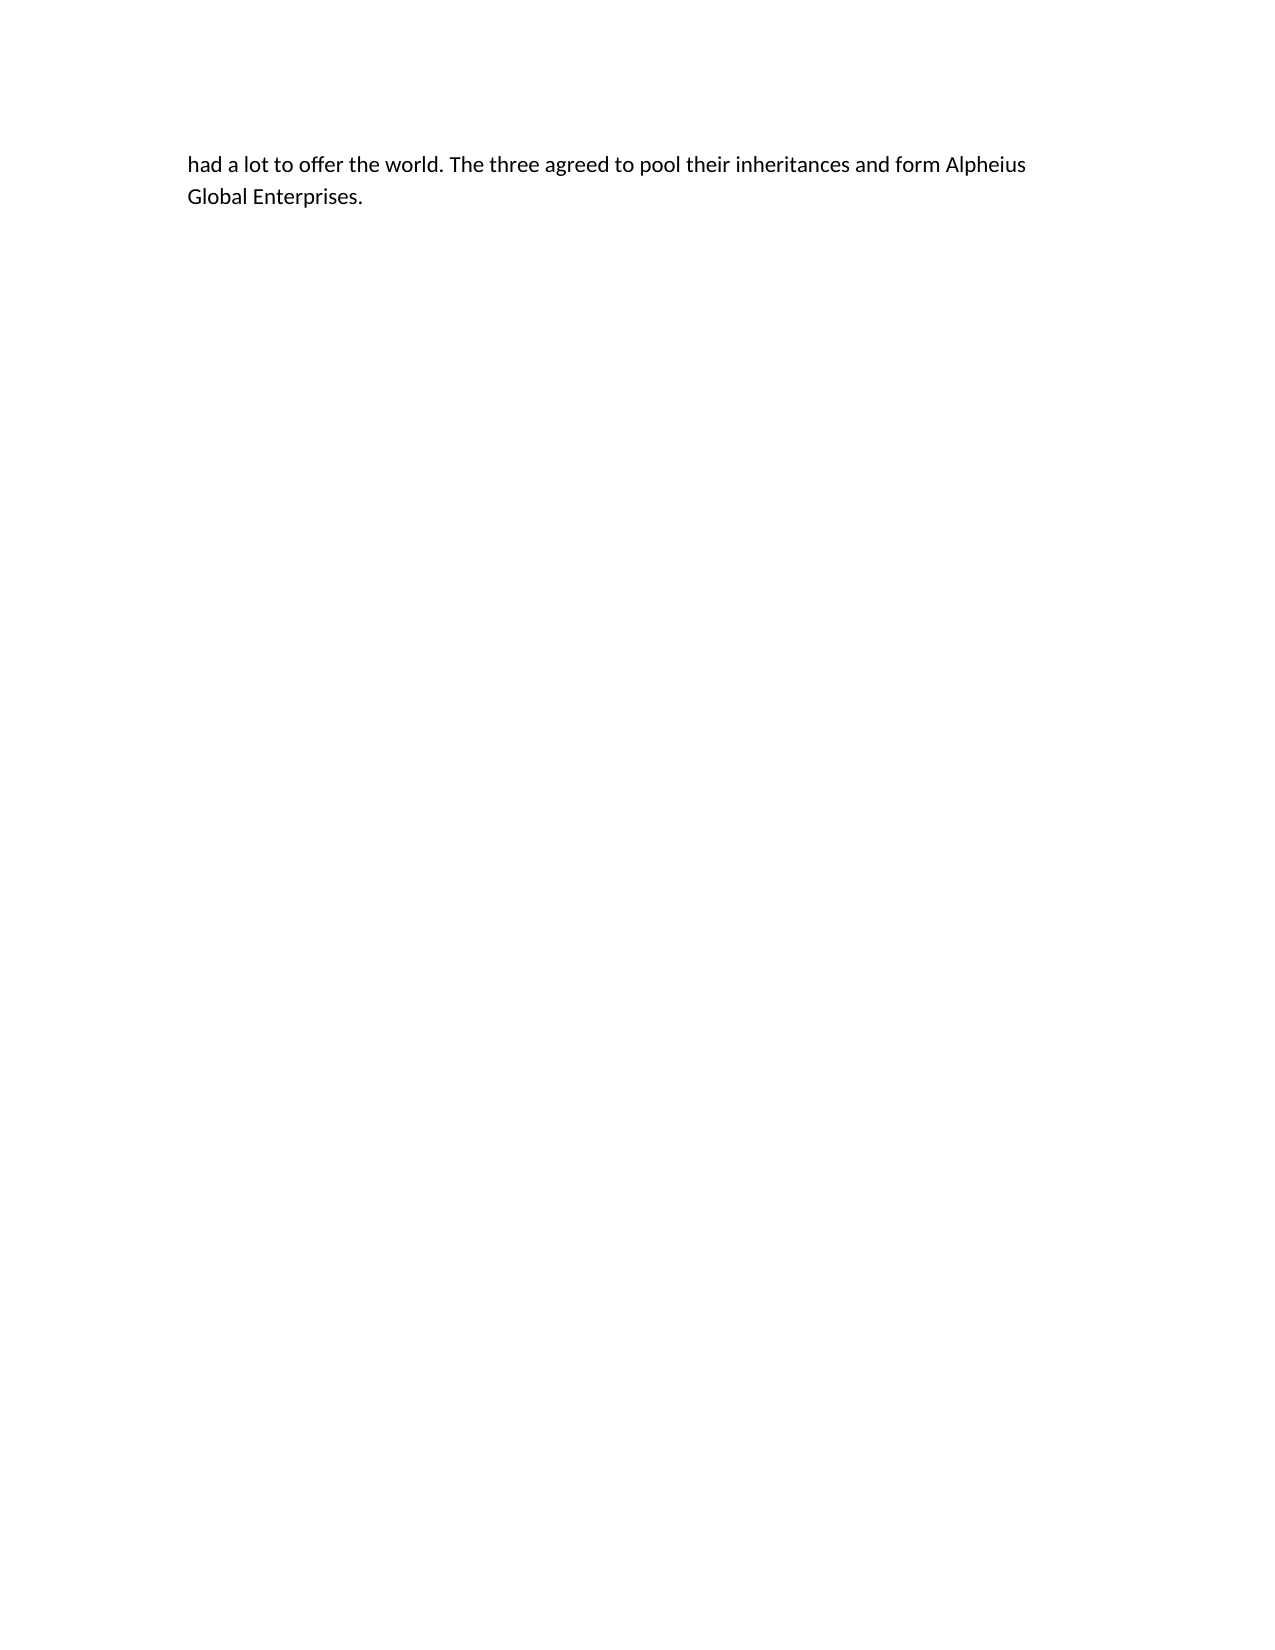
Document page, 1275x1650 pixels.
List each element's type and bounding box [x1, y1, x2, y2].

text [187, 150, 1087, 210]
